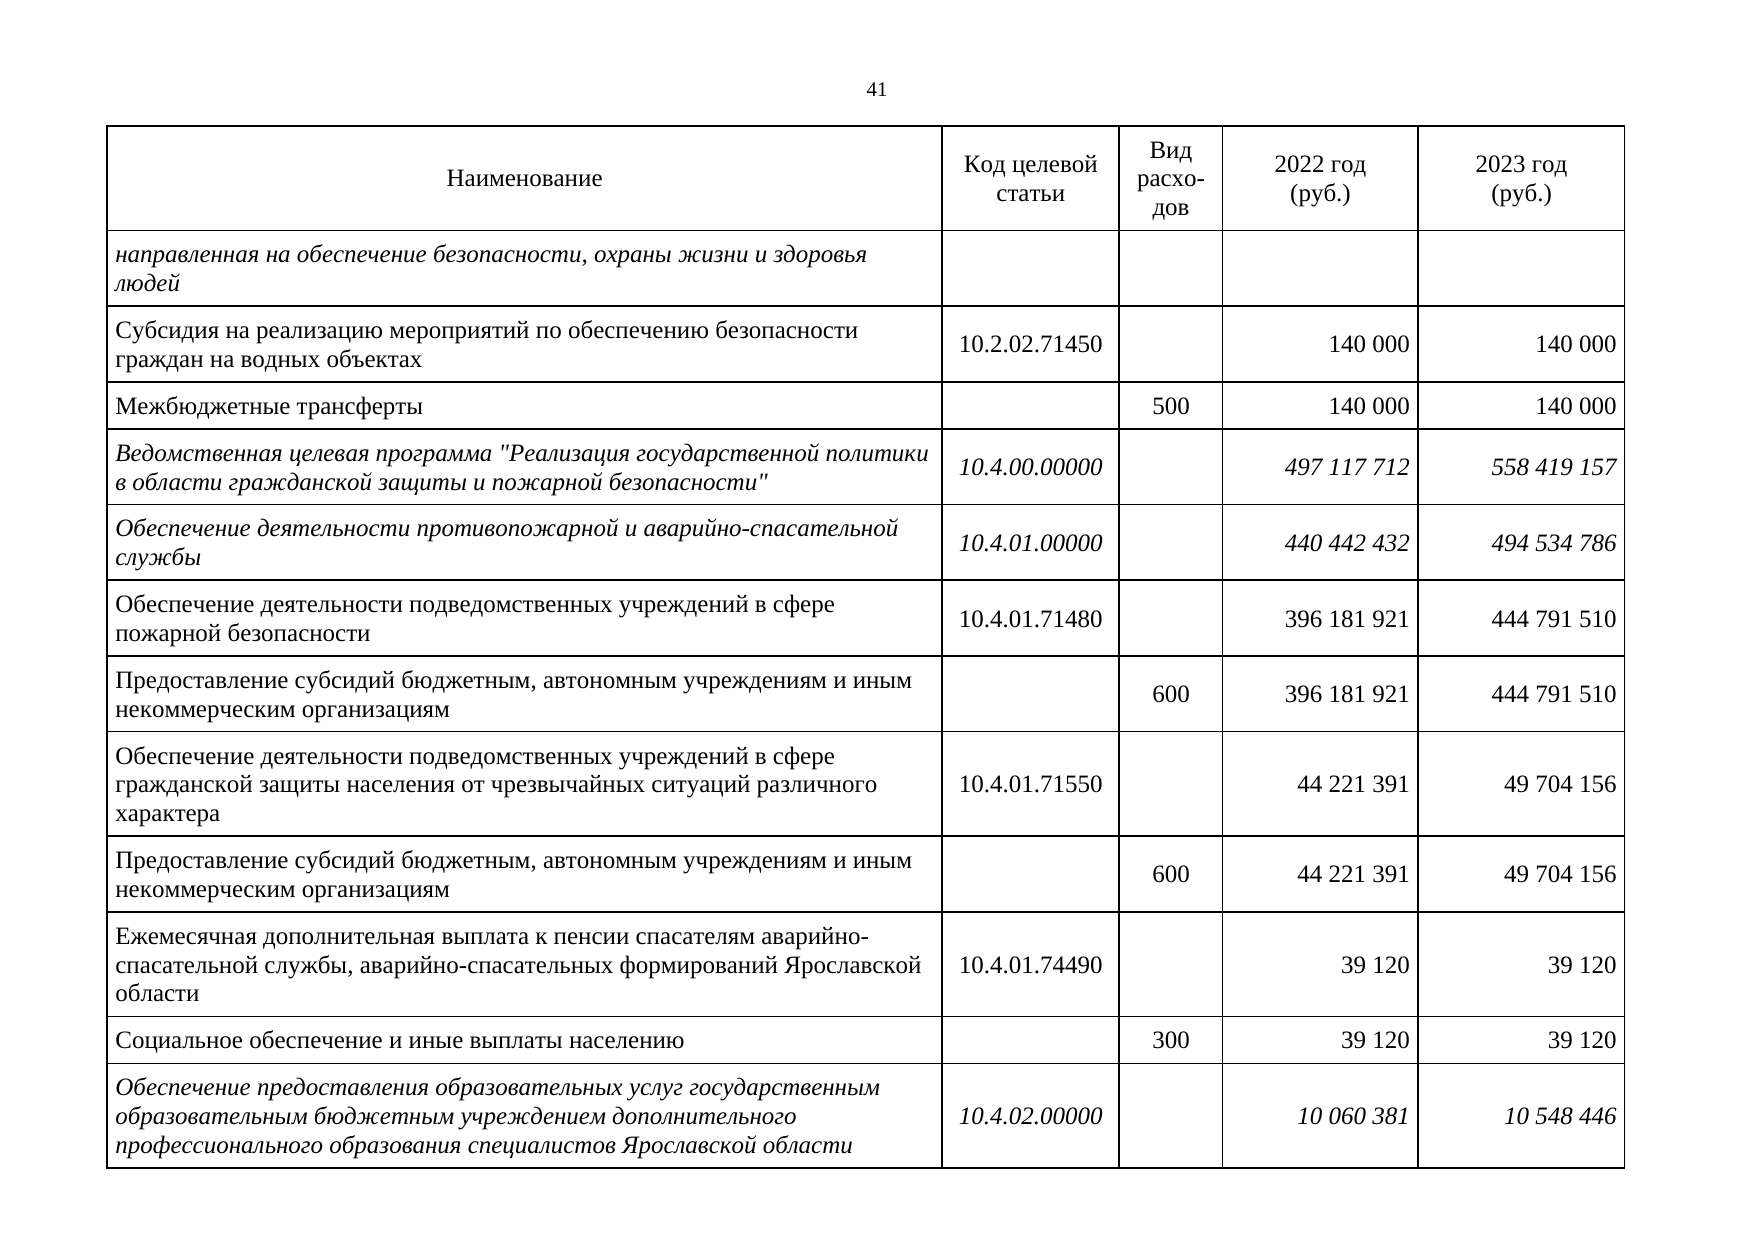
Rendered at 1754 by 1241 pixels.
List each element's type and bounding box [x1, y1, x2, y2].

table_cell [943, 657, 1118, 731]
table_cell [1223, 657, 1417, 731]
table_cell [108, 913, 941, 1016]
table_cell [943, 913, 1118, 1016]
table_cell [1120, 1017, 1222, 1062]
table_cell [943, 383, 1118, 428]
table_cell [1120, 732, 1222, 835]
table_header [1419, 127, 1624, 229]
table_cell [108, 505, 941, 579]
table_header [943, 127, 1118, 229]
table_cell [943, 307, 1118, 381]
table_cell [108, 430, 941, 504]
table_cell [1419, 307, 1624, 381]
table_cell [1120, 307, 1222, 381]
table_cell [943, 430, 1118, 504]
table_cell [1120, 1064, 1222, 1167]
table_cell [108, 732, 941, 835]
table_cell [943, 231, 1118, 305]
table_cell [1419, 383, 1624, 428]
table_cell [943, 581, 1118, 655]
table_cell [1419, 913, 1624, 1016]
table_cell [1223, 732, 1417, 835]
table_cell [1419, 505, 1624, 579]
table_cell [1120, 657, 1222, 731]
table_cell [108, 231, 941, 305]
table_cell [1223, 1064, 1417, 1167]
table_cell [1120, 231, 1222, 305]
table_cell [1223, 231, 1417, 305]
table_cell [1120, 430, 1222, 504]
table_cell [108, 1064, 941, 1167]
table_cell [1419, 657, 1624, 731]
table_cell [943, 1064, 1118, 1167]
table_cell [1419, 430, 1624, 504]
table_header [108, 127, 941, 229]
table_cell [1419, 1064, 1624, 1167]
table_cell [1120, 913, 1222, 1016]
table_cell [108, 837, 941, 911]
table_header [1223, 127, 1417, 229]
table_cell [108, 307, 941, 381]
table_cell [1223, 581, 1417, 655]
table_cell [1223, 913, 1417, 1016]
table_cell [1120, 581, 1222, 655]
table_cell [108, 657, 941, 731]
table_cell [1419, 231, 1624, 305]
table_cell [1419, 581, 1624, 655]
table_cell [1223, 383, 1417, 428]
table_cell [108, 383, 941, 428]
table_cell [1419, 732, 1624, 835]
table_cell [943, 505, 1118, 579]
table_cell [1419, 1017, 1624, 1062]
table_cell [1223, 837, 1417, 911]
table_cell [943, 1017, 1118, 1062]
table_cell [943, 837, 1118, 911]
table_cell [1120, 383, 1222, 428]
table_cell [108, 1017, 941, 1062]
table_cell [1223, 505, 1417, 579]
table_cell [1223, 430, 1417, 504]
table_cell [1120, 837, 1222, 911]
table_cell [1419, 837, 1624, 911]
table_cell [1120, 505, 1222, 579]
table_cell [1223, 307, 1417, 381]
table_header [1120, 127, 1222, 229]
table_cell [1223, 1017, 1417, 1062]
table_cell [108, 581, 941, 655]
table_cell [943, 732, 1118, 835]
